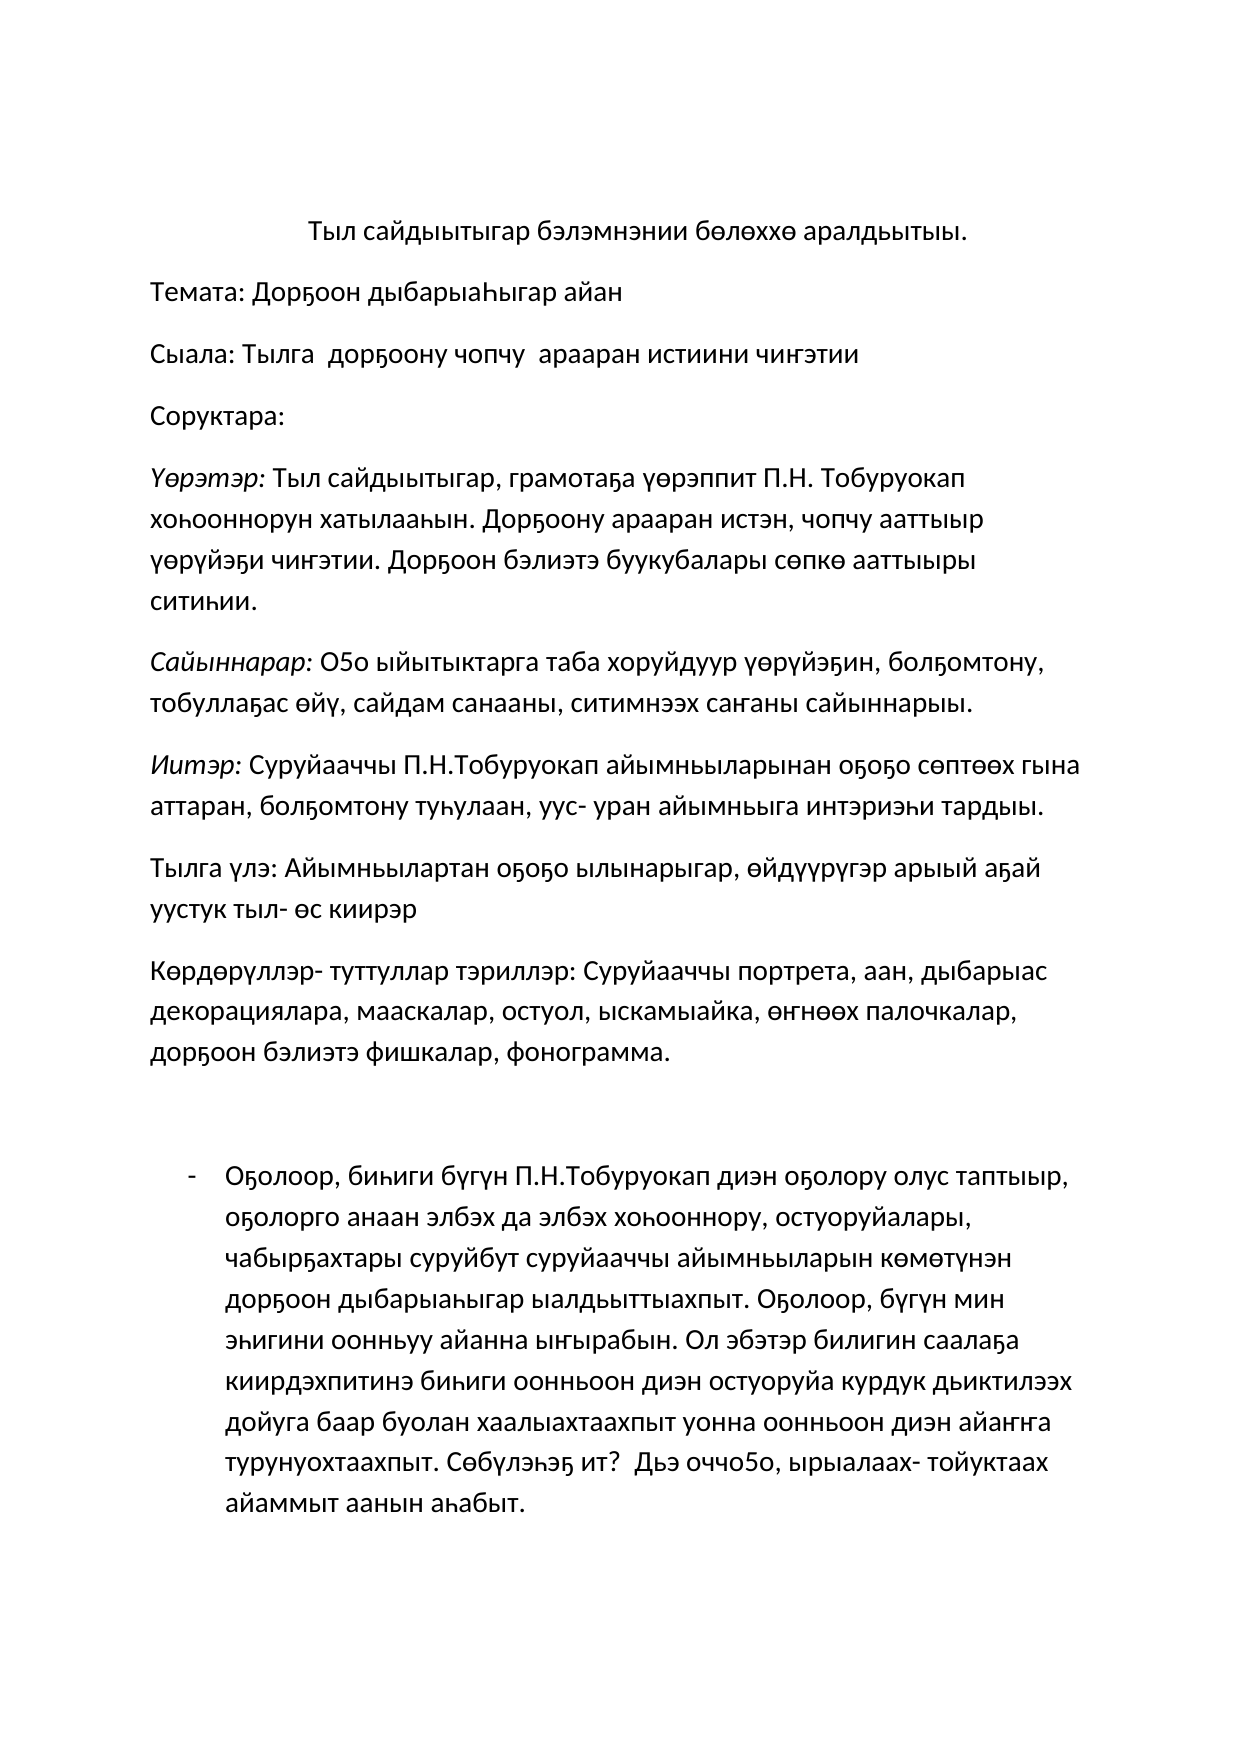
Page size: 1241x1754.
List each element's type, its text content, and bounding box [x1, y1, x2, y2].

list Оҕолоор, биһиги бүгүн П.Н.Тобуруокап диэн оҕолору олус таптыыр, оҕолорго анаан элбэх да элбэх хоһооннору, остуоруйалары, чабырҕахтары суруйбут суруйааччы айымньыларын көмөтүнэн дорҕоон дыбарыаһыгар ыалдьыттыахпыт. Оҕолоор, бүгүн мин эһигини оонньуу айанна ыҥырабын. Ол эбэтэр билигин саалаҕа киирдэхпитинэ биһиги оонньоон диэн остуоруйа курдук дьиктилээх дойуга баар буолан хаалыахтаахпыт уонна оонньоон диэн айаҥҥа турунуохтаахпыт. Сөбүлэһэҕ ит? Дьэ оччо5о, ырыалаах- тойуктаах айаммыт аанын аһабыт. [187, 1157, 1090, 1520]
text Үөрэтэр: Тыл сайдыытыгар, грамотаҕа үөрэппит П.Н. Тобуруокап хоһооннорун хатылааһын. Дорҕоону арааран истэн, чопчу ааттыыр үөрүйэҕи чиҥэтии. Дорҕоон бэлиэтэ буукубалары сөпкө ааттыыры ситиһии. [150, 459, 1090, 617]
text Тыл сайдыытыгар бэлэмнэнии бөлөххө аралдьытыы. [150, 212, 1090, 247]
text Соруктара: [150, 397, 1090, 433]
text Көрдөрүллэр- туттуллар тэриллэр: Суруйааччы портрета, аан, дыбарыас декорациялара, мааскалар, остуол, ыскамыайка, өҥнөөх палочкалар, дорҕоон бэлиэтэ фишкалар, фонограмма. [150, 952, 1090, 1069]
text Тылга үлэ: Айымньылартан оҕоҕо ылынарыгар, өйдүүрүгэр арыый аҕай уустук тыл- өс киирэр [150, 849, 1090, 925]
text Сайыннарар: О5о ыйытыктарга таба хоруйдуур үөрүйэҕин, болҕомтону, тобуллаҕас өйү, сайдам санааны, ситимнээх саҥаны сайыннарыы. [150, 643, 1090, 720]
text Иитэр: Суруйааччы П.Н.Тобуруокап айымньыларынан оҕоҕо сөптөөх гына аттаран, болҕомтону туһулаан, уус- уран айымньыга интэриэһи тардыы. [150, 746, 1090, 823]
text Сыала: Тылга дорҕоону чопчу арааран истиини чиҥэтии [150, 335, 1090, 371]
text Темата: Дорҕоон дыбарыаҺыгар айан [150, 273, 1090, 309]
